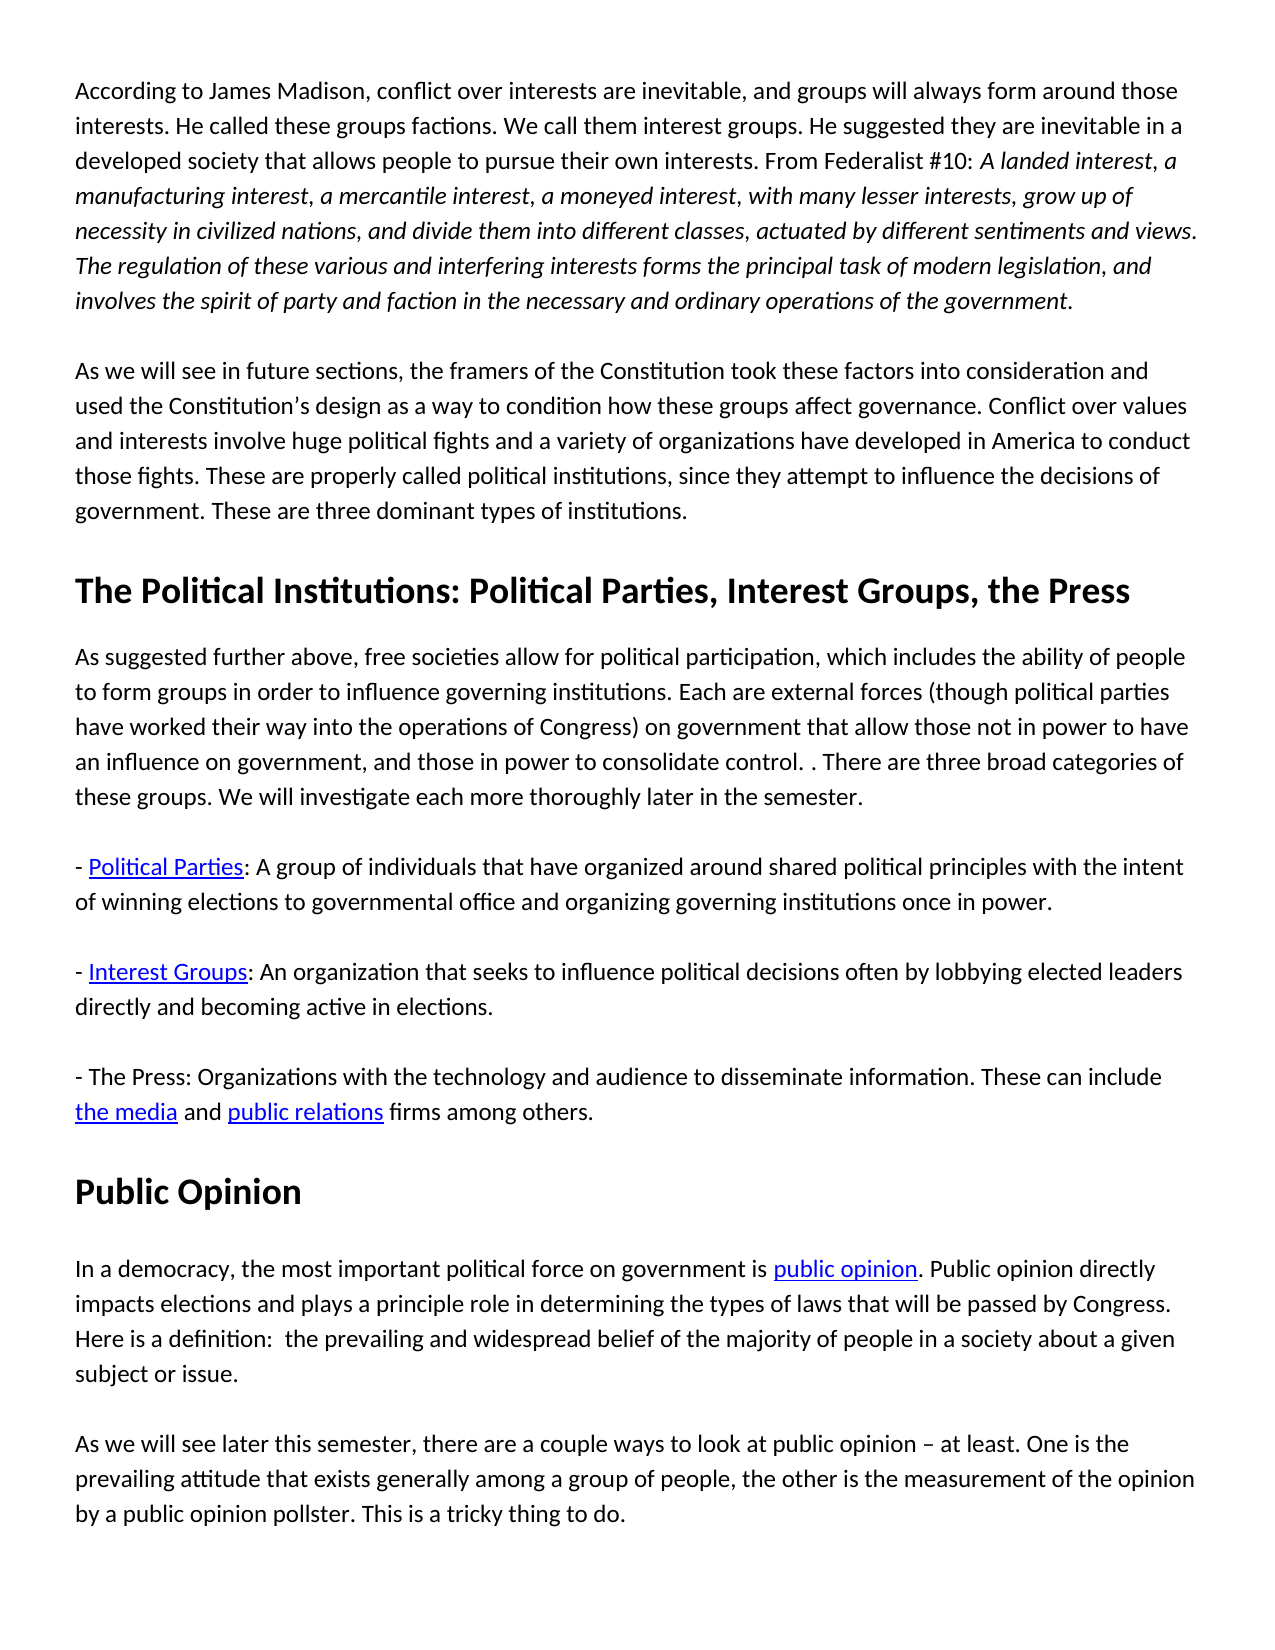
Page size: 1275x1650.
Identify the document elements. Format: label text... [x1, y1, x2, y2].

text As suggested further above, free societies allow for political participation, which includes the ability of people to form groups in order to influence governing institutions. Each are external forces (though political parties have worked their way into the operations of Congress) on government that allow those not in power to have an influence on government, and those in power to consolidate control. . There are three broad categories of these groups. We will investigate each more thoroughly later in the semester. - Political Parties: A group of individuals that have organized around shared political principles with the intent of winning elections to governmental office and organizing governing institutions once in power. - Interest Groups: An organization that seeks to influence political decisions often by lobbying elected leaders directly and becoming active in elections. - The Press: Organizations with the technology and audience to disseminate information. These can include the media and public relations firms among others. Public Opinion In a democracy, the most important political force on government is public opinion. Public opinion directly impacts elections and plays a principle role in determining the types of laws that will be passed by Congress. Here is a definition: the prevailing and widespread belief of the majority of people in a society about a given subject or issue. As we will see later this semester, there are a couple ways to look at public opinion – at least. One is the prevailing attitude that exists generally among a group of people, the other is the measurement of the opinion by a public opinion pollster. This is a tricky thing to do. [75, 641, 1200, 1529]
text According to James Madison, conflict over interests are inevitable, and groups will always form around those interests. He called these groups factions. We call them interest groups. He suggested they are inevitable in a developed society that allows people to pursue their own interests. From Federalist #10: A landed interest, a manufacturing interest, a mercantile interest, a moneyed interest, with many lesser interests, grow up of necessity in civilized nations, and divide them into different classes, actuated by different sentiments and views. The regulation of these various and interfering interests forms the principal task of modern legislation, and involves the spirit of party and faction in the necessary and ordinary operations of the government. As we will see in future sections, the framers of the Constitution took these factors into consideration and used the Constitution’s design as a way to condition how these groups affect governance. Conflict over values and interests involve huge political fights and a variety of organizations have developed in America to conduct those fights. These are properly called political institutions, since they attempt to influence the decisions of government. These are three dominant types of institutions. The Political Institutions: Political Parties, Interest Groups, the Press [75, 75, 1200, 613]
